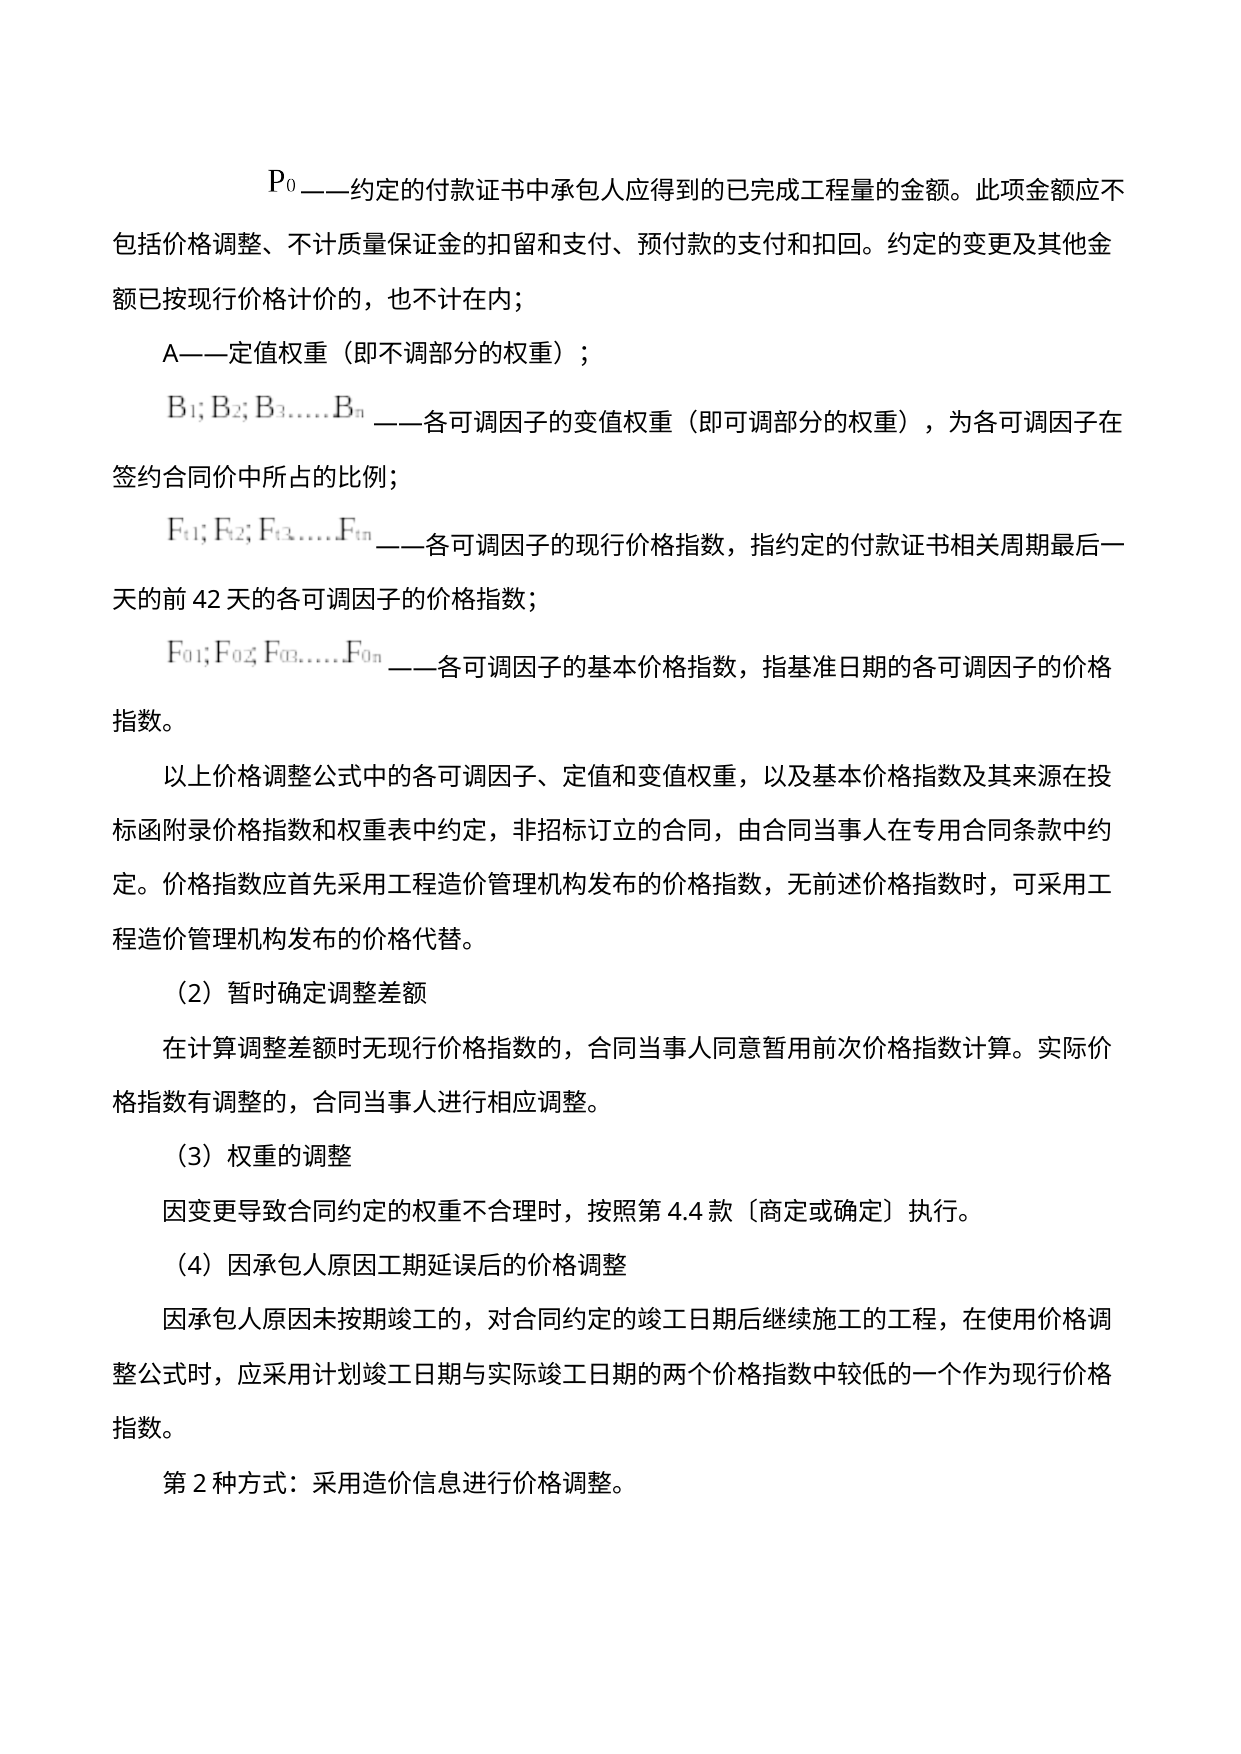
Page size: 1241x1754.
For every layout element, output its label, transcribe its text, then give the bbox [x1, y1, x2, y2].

text （4）因承包人原因工期延误后的价格调整 [112, 1246, 1128, 1282]
text ——各可调因子的基本价格指数，指基准日期的各可调因子的价格指数。 [112, 634, 1128, 738]
text 第2种方式：采用造价信息进行价格调整。 [112, 1463, 1128, 1499]
text ——约定的付款证书中承包人应得到的已完成工程量的金额。此项金额应不包括价格调整、不计质量保证金的扣留和支付、预付款的支付和扣回。约定的变更及其他金额已按现行价格计价的，也不计在内； [112, 162, 1128, 315]
text 因变更导致合同约定的权重不合理时，按照第4.4款〔商定或确定〕执行。 [112, 1191, 1128, 1227]
text （2）暂时确定调整差额 [112, 974, 1128, 1010]
text 在计算调整差额时无现行价格指数的，合同当事人同意暂用前次价格指数计算。实际价格指数有调整的，合同当事人进行相应调整。 [112, 1028, 1128, 1119]
text ——各可调因子的变值权重（即可调部分的权重），为各可调因子在签约合同价中所占的比例； [112, 388, 1128, 493]
text A——定值权重（即不调部分的权重）； [112, 333, 1128, 370]
text 以上价格调整公式中的各可调因子、定值和变值权重，以及基本价格指数及其来源在投标函附录价格指数和权重表中约定，非招标订立的合同，由合同当事人在专用合同条款中约定。价格指数应首先采用工程造价管理机构发布的价格指数，无前述价格指数时，可采用工程造价管理机构发布的价格代替。 [112, 756, 1128, 956]
text （3）权重的调整 [112, 1137, 1128, 1173]
text ——各可调因子的现行价格指数，指约定的付款证书相关周期最后一天的前42天的各可调因子的价格指数； [112, 512, 1128, 616]
text 因承包人原因未按期竣工的，对合同约定的竣工日期后继续施工的工程，在使用价格调整公式时，应采用计划竣工日期与实际竣工日期的两个价格指数中较低的一个作为现行价格指数。 [112, 1300, 1128, 1445]
